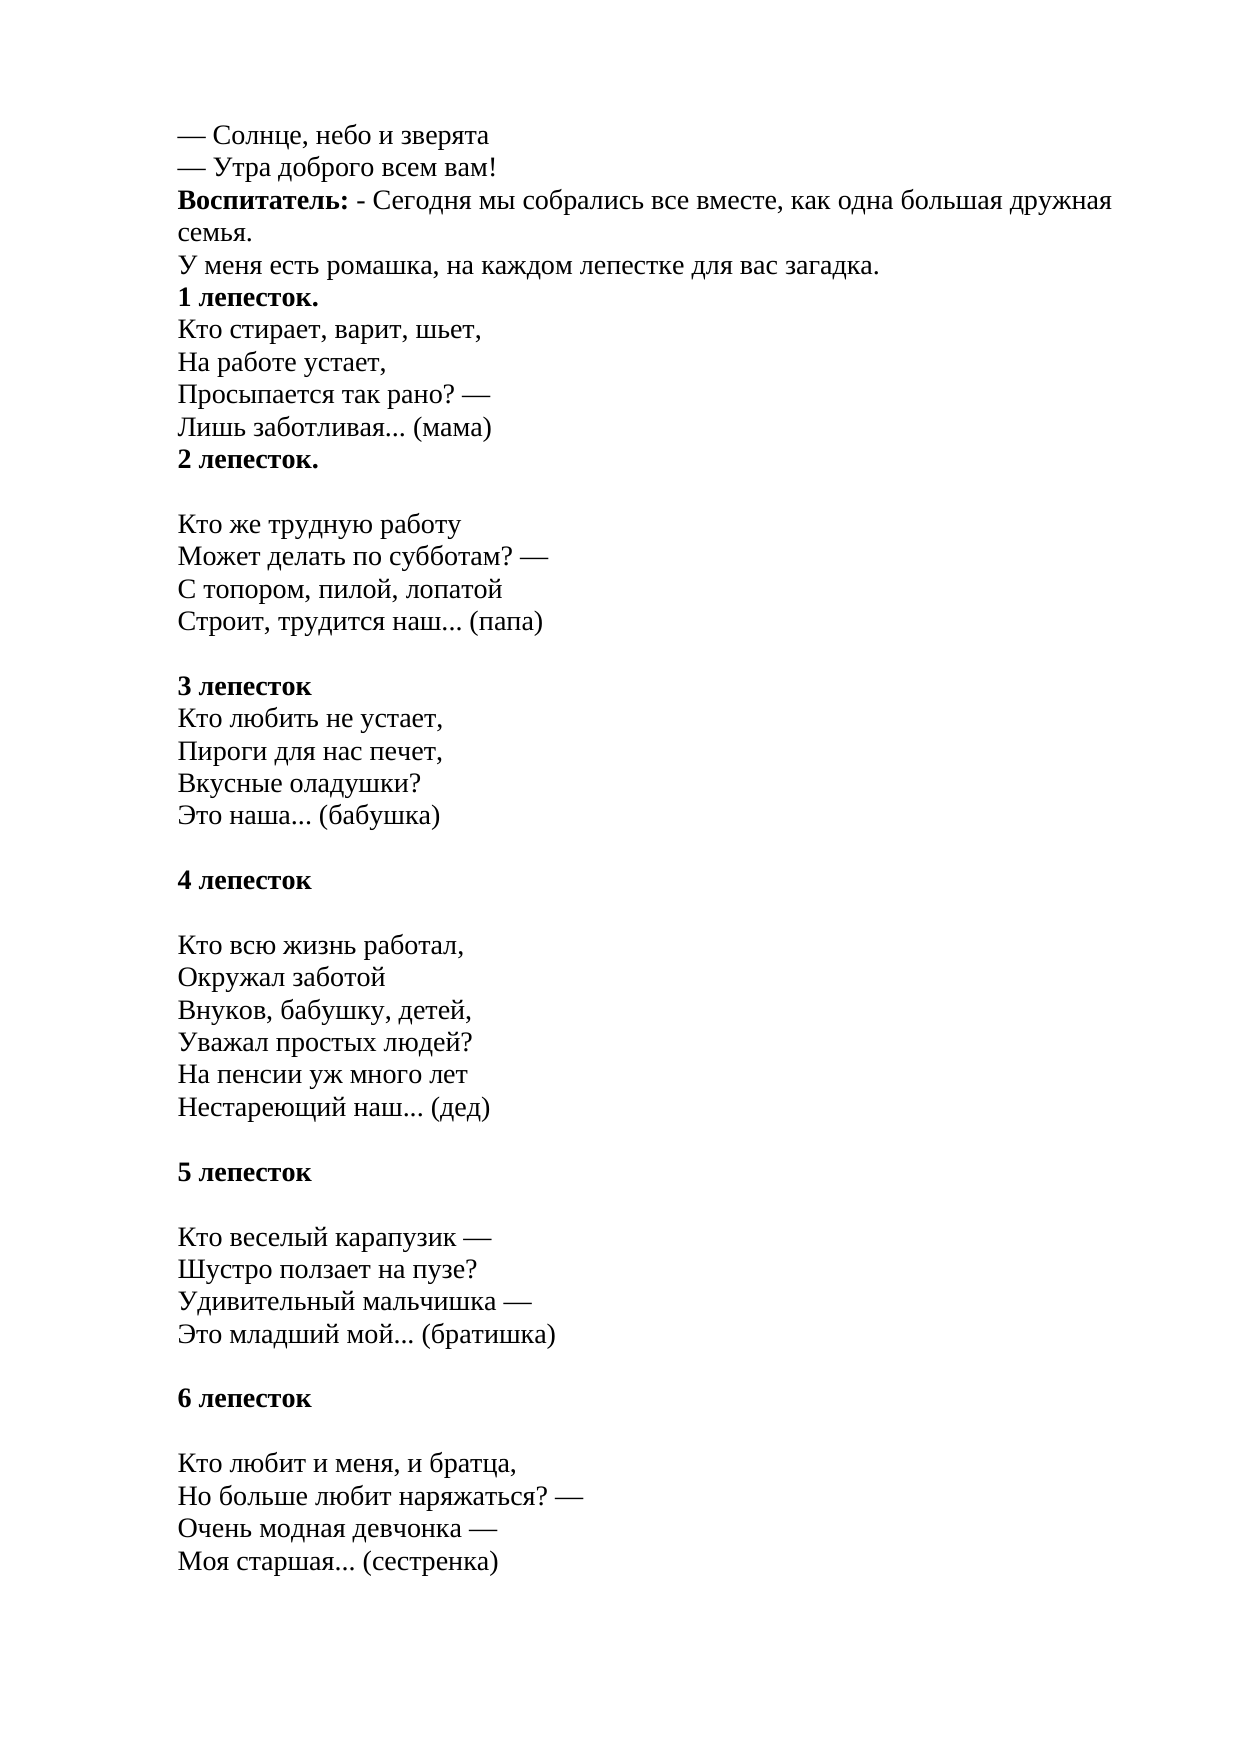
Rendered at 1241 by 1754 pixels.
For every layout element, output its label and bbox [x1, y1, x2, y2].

text [177, 118, 1152, 1607]
